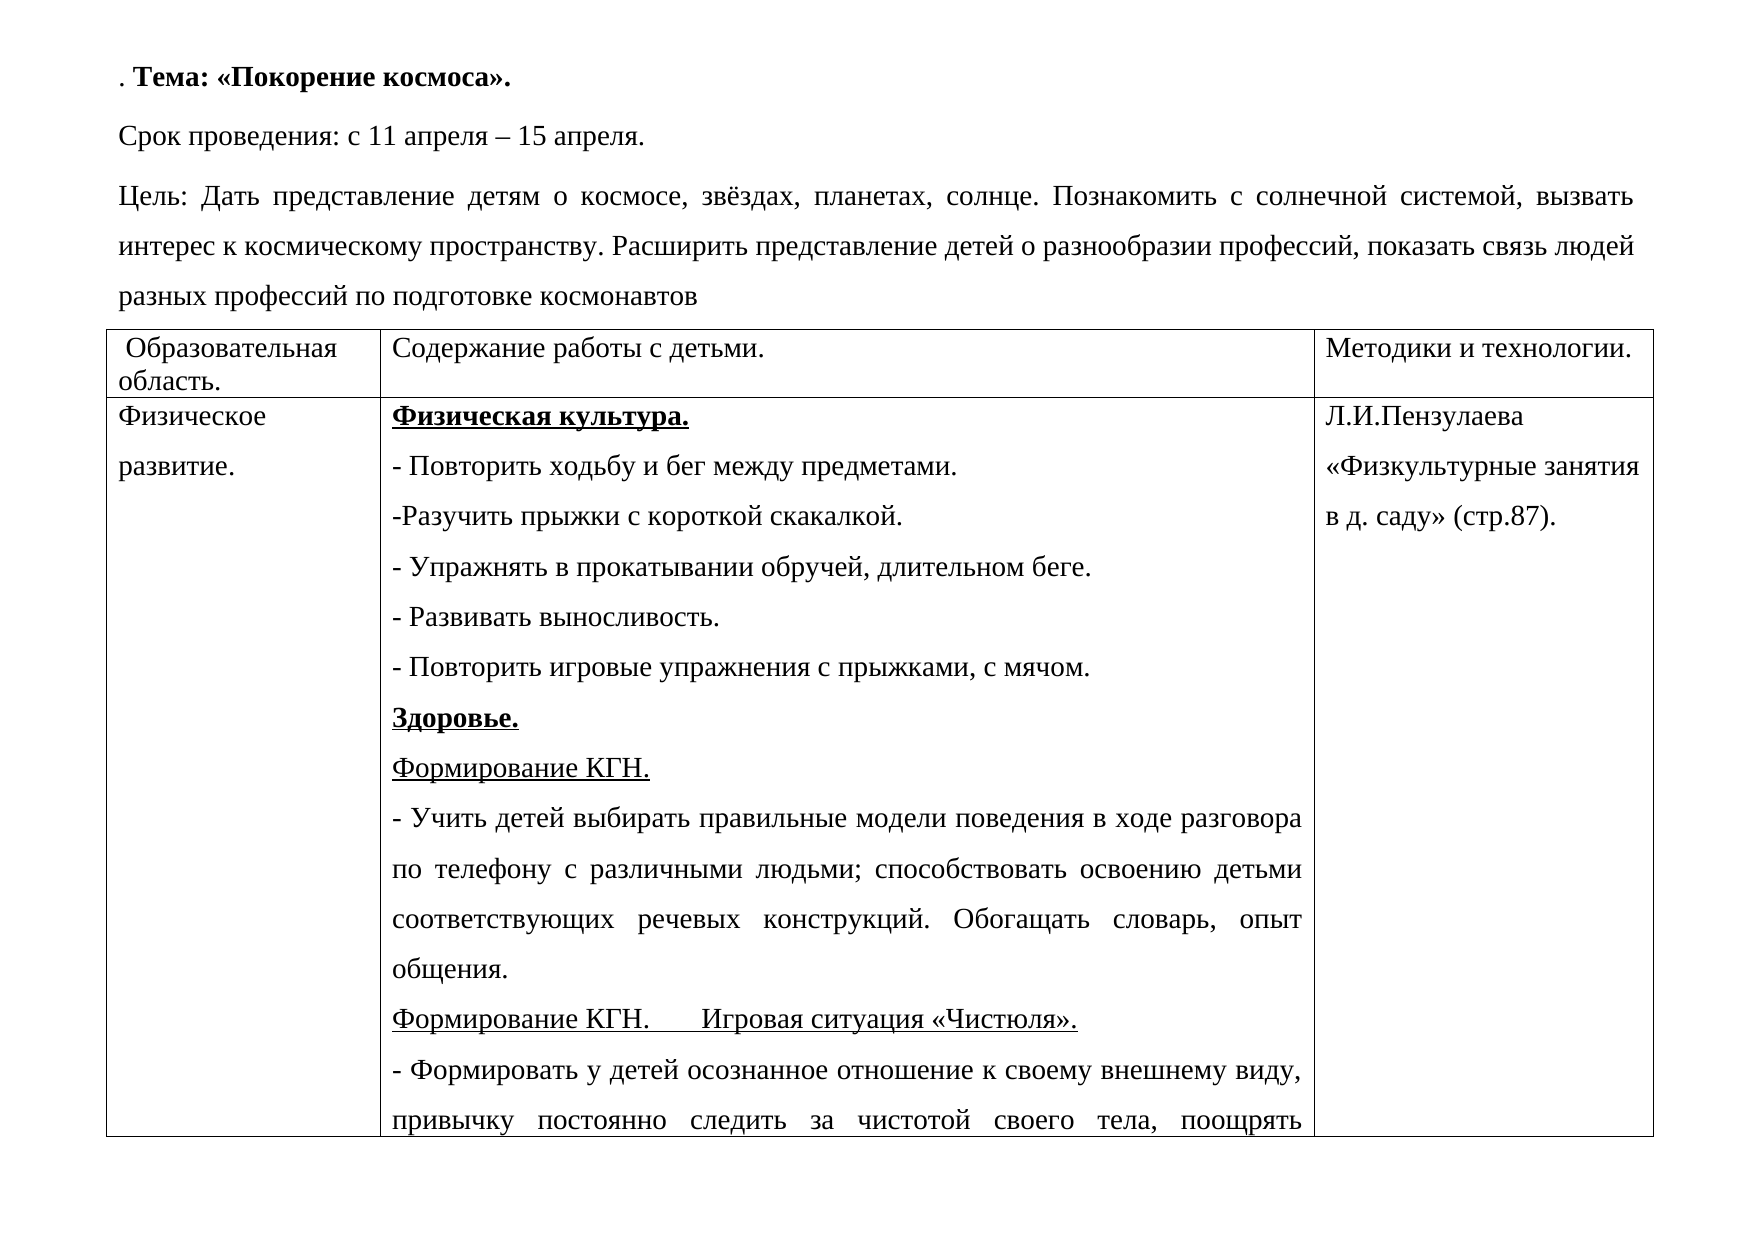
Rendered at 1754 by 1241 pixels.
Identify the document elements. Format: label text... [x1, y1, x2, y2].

table_header Образовательная область. [107, 330, 380, 397]
text Цель: Дать представление детям о космосе, звёздах, планетах, солнце. Познакомить с солнечной системой, вызвать интерес к космическому пространству. Расширить представление детей о разнообразии профессий, показать связь людей разных профессий по подготовке космонавтов [118, 178, 1636, 312]
table_header Содержание работы с детьми. [381, 330, 1314, 397]
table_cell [1315, 398, 1653, 1136]
text . Тема: «Покорение космоса». [118, 59, 1636, 93]
text Срок проведения: с 11 апреля – 15 апреля. [118, 118, 1636, 152]
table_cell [107, 398, 380, 1136]
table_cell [381, 398, 1314, 1136]
table_header Методики и технологии. [1315, 330, 1653, 397]
